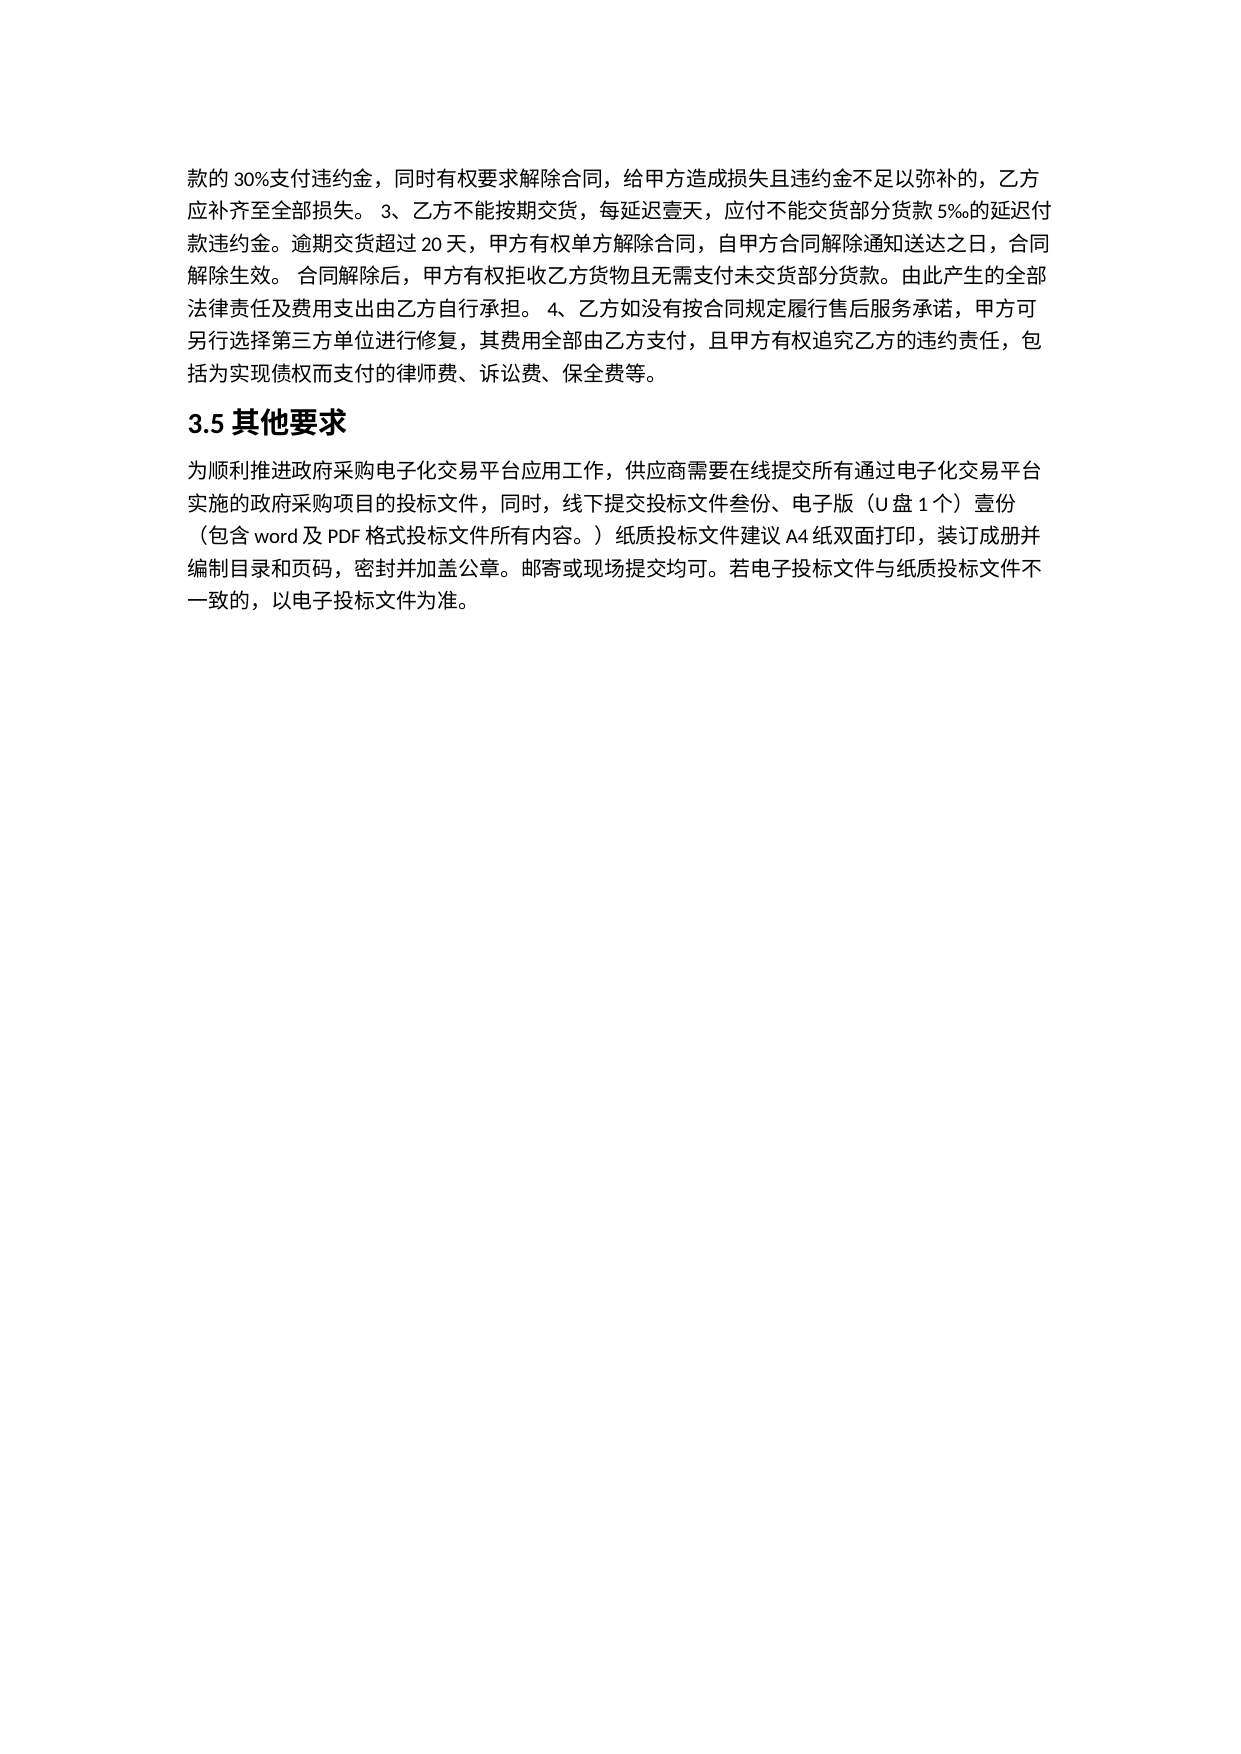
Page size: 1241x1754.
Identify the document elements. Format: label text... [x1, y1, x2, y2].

text 3.5其他要求 [187, 389, 1053, 454]
text 为顺利推进政府采购电子化交易平台应用工作，供应商需要在线提交所有通过电子化交易平台实施的政府采购项目的投标文件，同时，线下提交投标文件叁份、电子版（U盘1个）壹份（包含word及PDF格式投标文件所有内容。）纸质投标文件建议A4纸双面打印，装订成册并编制目录和页码，密封并加盖公章。邮寄或现场提交均可。若电子投标文件与纸质投标文件不一致的，以电子投标文件为准。 [187, 454, 1053, 617]
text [187, 162, 1053, 389]
